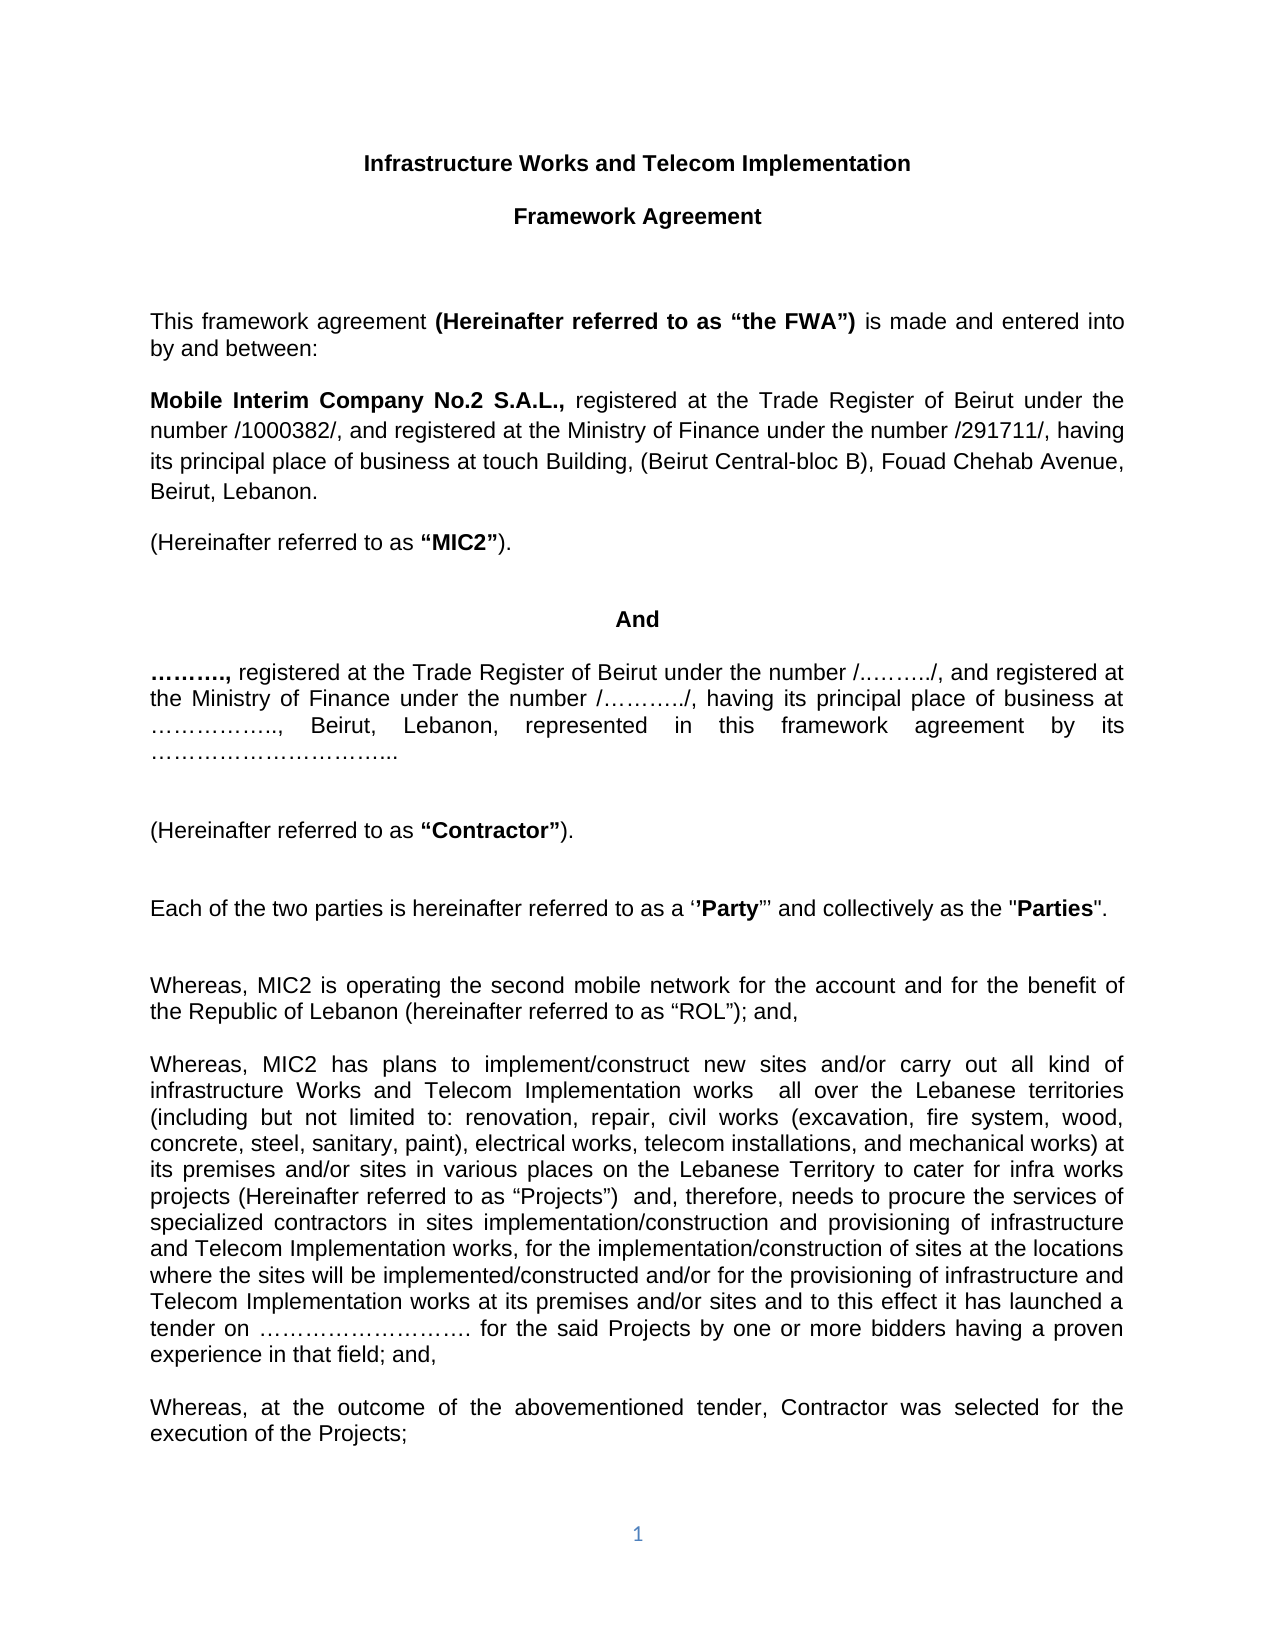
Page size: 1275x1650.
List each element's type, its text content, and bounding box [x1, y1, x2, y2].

text Framework Agreement [150, 203, 1125, 229]
text ………., registered at the Trade Register of Beirut under the number /..……../, and registered at the Ministry of Finance under the number /………../, having its principal place of business at …………….., Beirut, Lebanon, represented in this framework agreement by its …………………………... [150, 659, 1125, 764]
text (Hereinafter referred to as “MIC2”). [150, 529, 1125, 555]
text (Hereinafter referred to as “Contractor”). [150, 817, 1125, 843]
text Mobile Interim Company No.2 S.A.L., registered at the Trade Register of Beirut under the number /1000382/, and registered at the Ministry of Finance under the number /291711/, having its principal place of business at touch Building, (Beirut Central-bloc B), Fouad Chehab Avenue, Beirut, Lebanon. [150, 387, 1125, 504]
text Whereas, at the outcome of the abovementioned tender, Contractor was selected for the execution of the Projects; [150, 1393, 1125, 1446]
text Whereas, MIC2 has plans to implement/construct new sites and/or carry out all kind of infrastructure Works and Telecom Implementation works all over the Lebanese territories (including but not limited to: renovation, repair, civil works (excavation, fire system, wood, concrete, steel, sanitary, paint), electrical works, telecom installations, and mechanical works) at its premises and/or sites in various places on the Lebanese Territory to cater for infra works projects (Hereinafter referred to as “Projects”) and, therefore, needs to procure the services of specialized contractors in sites implementation/construction and provisioning of infrastructure and Telecom Implementation works, for the implementation/construction of sites at the locations where the sites will be implemented/constructed and/or for the provisioning of infrastructure and Telecom Implementation works at its premises and/or sites and to this effect it has launched a tender on ………………………. for the said Projects by one or more bidders having a proven experience in that field; and, [150, 1051, 1125, 1367]
text Infrastructure Works and Telecom Implementation [150, 150, 1125, 176]
text This framework agreement (Hereinafter referred to as “the FWA”) is made and entered into by and between: [150, 308, 1125, 361]
text Each of the two parties is hereinafter referred to as a ‘’Party”’ and collectively as the "Parties". [150, 894, 1125, 921]
text And [150, 606, 1125, 633]
text Whereas, MIC2 is operating the second mobile network for the account and for the benefit of the Republic of Lebanon (hereinafter referred to as “ROL”); and, [150, 972, 1125, 1024]
